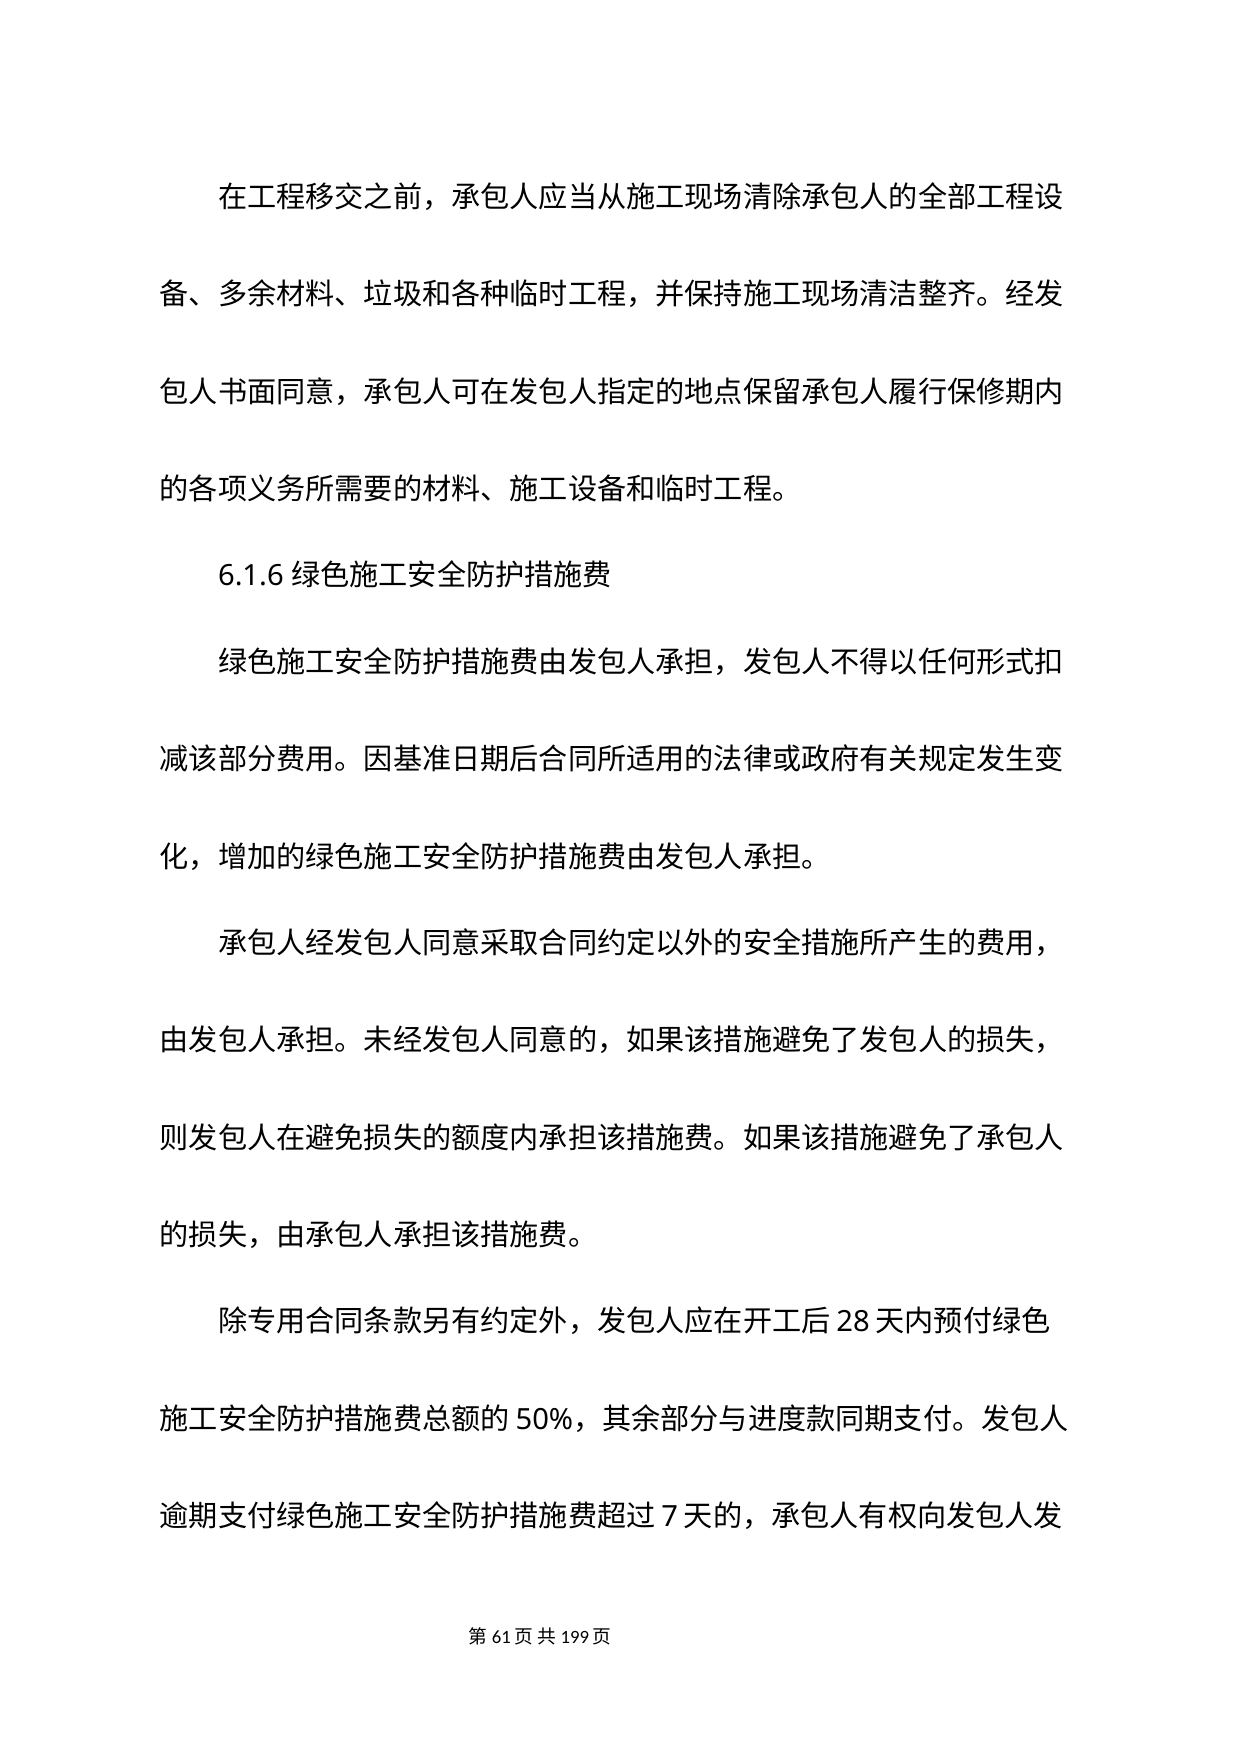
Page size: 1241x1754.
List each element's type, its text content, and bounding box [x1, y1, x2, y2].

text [159, 1287, 1078, 1547]
text 在工程移交之前，承包人应当从施工现场清除承包人的全部工程设备、多余材料、垃圾和各种临时工程，并保持施工现场清洁整齐。经发包人书面同意，承包人可在发包人指定的地点保留承包人履行保修期内的各项义务所需要的材料、施工设备和临时工程。 [159, 162, 1078, 519]
text 6.1.6 绿色施工安全防护措施费 [159, 541, 1078, 606]
text 绿色施工安全防护措施费由发包人承担，发包人不得以任何形式扣减该部分费用。因基准日期后合同所适用的法律或政府有关规定发生变化，增加的绿色施工安全防护措施费由发包人承担。 [159, 627, 1078, 887]
text 承包人经发包人同意采取合同约定以外的安全措施所产生的费用，由发包人承担。未经发包人同意的，如果该措施避免了发包人的损失，则发包人在避免损失的额度内承担该措施费。如果该措施避免了承包人的损失，由承包人承担该措施费。 [159, 908, 1078, 1265]
